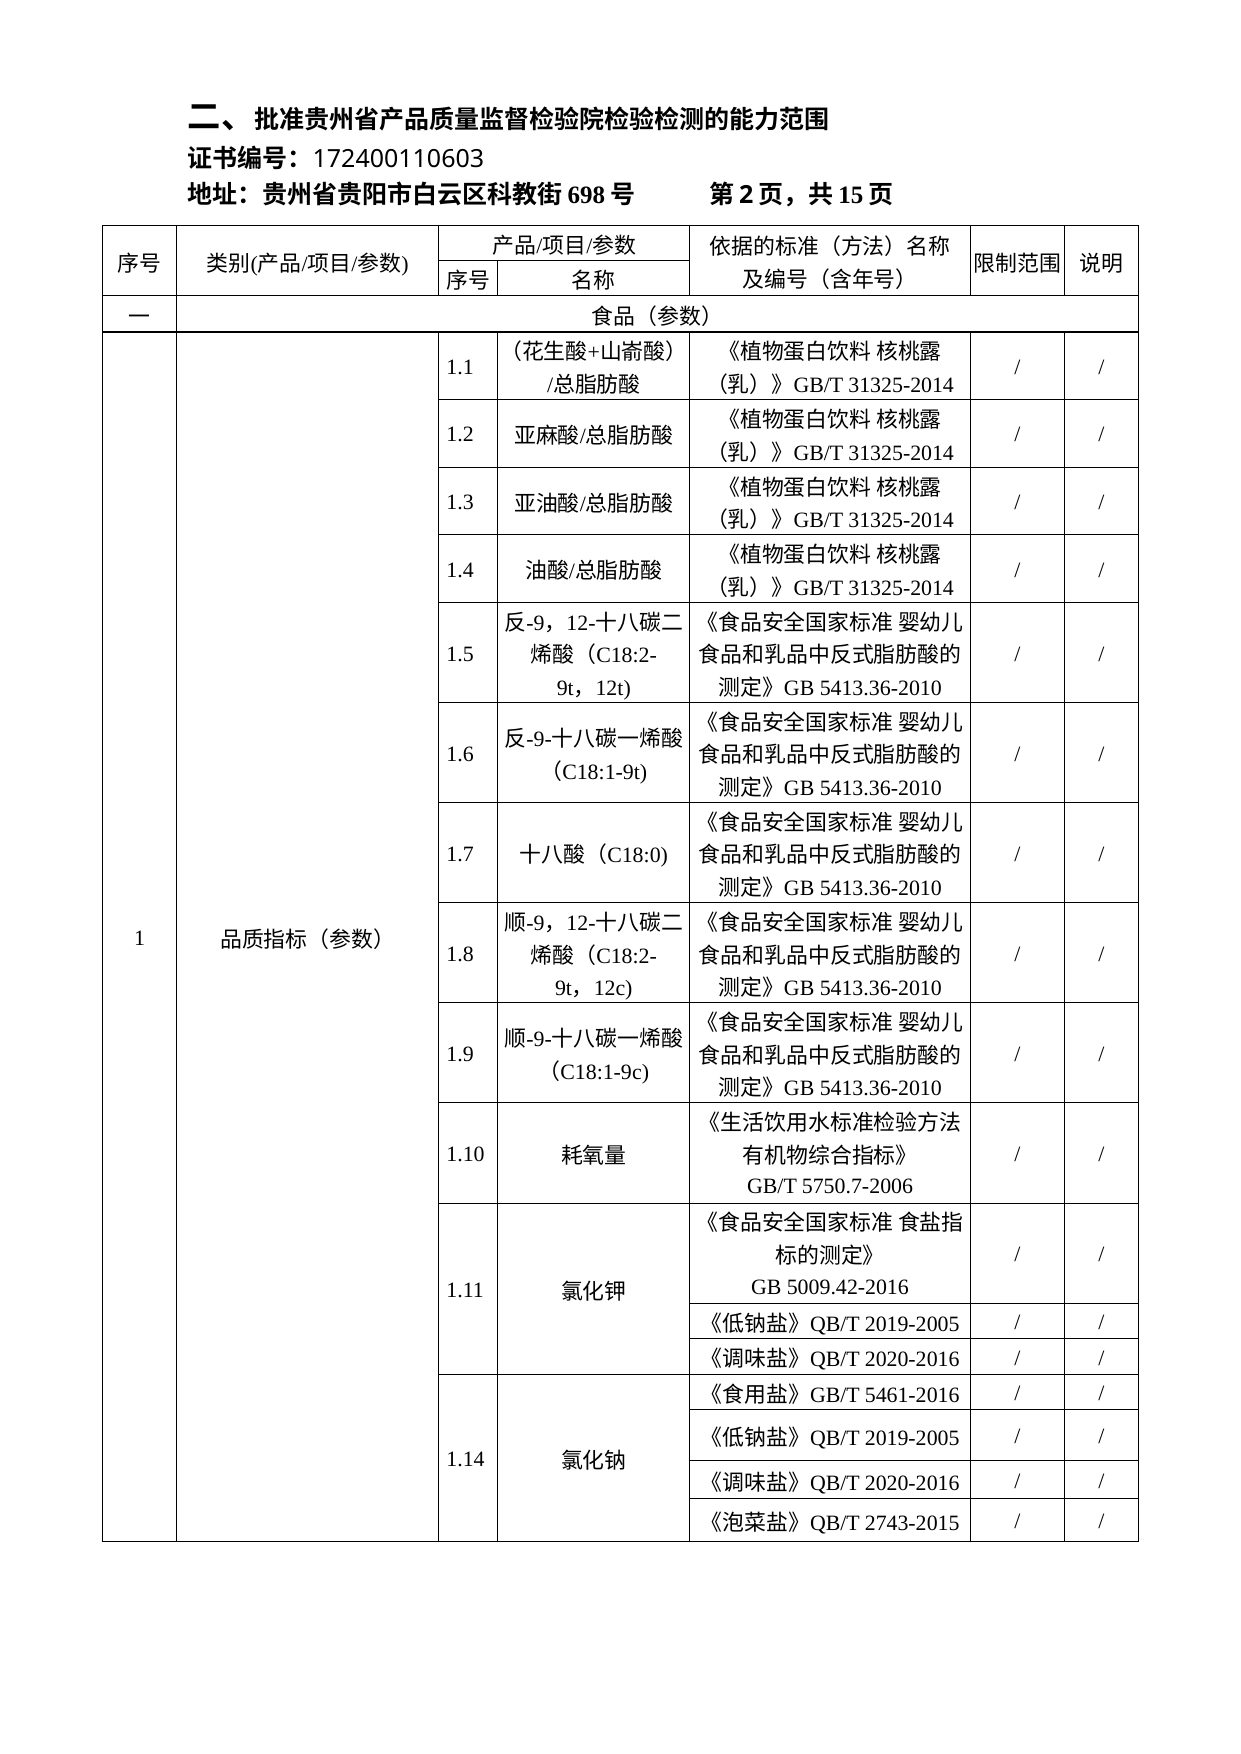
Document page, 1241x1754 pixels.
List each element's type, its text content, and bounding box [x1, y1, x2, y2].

table_cell [439, 703, 497, 802]
table_cell / [971, 1304, 1064, 1338]
table_cell / [971, 535, 1064, 602]
table_cell 《食品安全国家标准 婴幼儿食品和乳品中反式脂肪酸的测定》GB 5413.36-2010 [690, 903, 970, 1002]
table_cell [439, 803, 497, 902]
table_cell / [971, 1461, 1064, 1498]
table_cell / [1065, 1003, 1138, 1102]
table_cell 《调味盐》QB/T 2020-2016 [690, 1339, 970, 1374]
table_cell / [1065, 1410, 1138, 1460]
table_header 类别(产品/项目/参数) [177, 226, 438, 295]
table_cell [439, 1003, 497, 1102]
table_header 依据的标准（方法）名称 及编号（含年号） [690, 226, 970, 295]
table_cell 1 [103, 333, 176, 1541]
table_cell 顺-9，12-十八碳二烯酸（C18:2-9t，12c) [498, 903, 689, 1002]
table_cell 《食品安全国家标准 婴幼儿食品和乳品中反式脂肪酸的测定》GB 5413.36-2010 [690, 703, 970, 802]
table_cell / [1065, 468, 1138, 534]
table_cell 《食品安全国家标准 婴幼儿食品和乳品中反式脂肪酸的测定》GB 5413.36-2010 [690, 803, 970, 902]
table_cell 十八酸（C18:0) [498, 803, 689, 902]
table_cell 油酸/总脂肪酸 [498, 535, 689, 602]
table_cell 《植物蛋白饮料 核桃露（乳）》GB/T 31325-2014 [690, 535, 970, 602]
table_cell / [971, 1499, 1064, 1541]
table_cell [439, 400, 497, 467]
table_cell / [971, 400, 1064, 467]
table_cell / [971, 1103, 1064, 1202]
table_cell / [971, 1204, 1064, 1302]
table_cell 《食品安全国家标准 食盐指标的测定》 GB 5009.42-2016 [690, 1204, 970, 1302]
table_cell [439, 1204, 497, 1374]
table_cell 食品（参数） [177, 296, 1138, 331]
table_cell / [971, 703, 1064, 802]
table_cell 反-9-十八碳一烯酸（C18:1-9t) [498, 703, 689, 802]
table_cell 《食用盐》GB/T 5461-2016 [690, 1375, 970, 1409]
table_cell / [1065, 400, 1138, 467]
table_cell / [1065, 603, 1138, 702]
table_cell 耗氧量 [498, 1103, 689, 1202]
table_cell 《生活饮用水标准检验方法 有机物综合指标》 GB/T 5750.7-2006 [690, 1103, 970, 1202]
table_cell / [971, 903, 1064, 1002]
table_cell （花生酸+山嵛酸）/总脂肪酸 [498, 333, 689, 399]
table_cell 品质指标（参数） [177, 333, 438, 1541]
table_cell / [971, 333, 1064, 399]
table_cell / [1065, 703, 1138, 802]
table_cell 氯化钾 [498, 1204, 689, 1374]
table_cell / [1065, 903, 1138, 1002]
table_cell / [1065, 1461, 1138, 1498]
table_cell 《食品安全国家标准 婴幼儿食品和乳品中反式脂肪酸的测定》GB 5413.36-2010 [690, 603, 970, 702]
table_cell / [971, 603, 1064, 702]
table_cell [439, 333, 497, 399]
table_cell 《泡菜盐》QB/T 2743-2015 [690, 1499, 970, 1541]
table_cell 《低钠盐》QB/T 2019-2005 [690, 1304, 970, 1338]
table_cell / [1065, 1204, 1138, 1302]
table_cell / [1065, 1339, 1138, 1374]
table_cell 《食品安全国家标准 婴幼儿食品和乳品中反式脂肪酸的测定》GB 5413.36-2010 [690, 1003, 970, 1102]
table_header 限制范围 [971, 226, 1064, 295]
table_header 序号 [103, 226, 176, 295]
table_cell / [971, 1339, 1064, 1374]
table_cell 名称 [498, 261, 689, 295]
table_cell 亚油酸/总脂肪酸 [498, 468, 689, 534]
table_cell / [1065, 333, 1138, 399]
table_cell 《植物蛋白饮料 核桃露（乳）》GB/T 31325-2014 [690, 333, 970, 399]
table_cell 《低钠盐》QB/T 2019-2005 [690, 1410, 970, 1460]
table_cell 《植物蛋白饮料 核桃露（乳）》GB/T 31325-2014 [690, 400, 970, 467]
table_cell 一 [103, 296, 176, 331]
table_cell [439, 603, 497, 702]
table_cell 氯化钠 [498, 1375, 689, 1541]
table_cell 序号 [439, 261, 497, 295]
table_cell / [1065, 1103, 1138, 1202]
table_cell [439, 535, 497, 602]
table_cell [439, 1375, 497, 1541]
table_cell 反-9，12-十八碳二烯酸（C18:2-9t，12t) [498, 603, 689, 702]
table_cell / [1065, 535, 1138, 602]
table_cell / [1065, 1499, 1138, 1541]
table_cell [439, 1103, 497, 1202]
table_cell / [971, 1375, 1064, 1409]
table_cell [439, 468, 497, 534]
table_cell / [971, 1003, 1064, 1102]
table_header 说明 [1065, 226, 1138, 295]
table_cell / [1065, 803, 1138, 902]
table_cell / [971, 1410, 1064, 1460]
table_cell / [1065, 1375, 1138, 1409]
table_cell / [1065, 1304, 1138, 1338]
table_cell [439, 903, 497, 1002]
table_cell 《调味盐》QB/T 2020-2016 [690, 1461, 970, 1498]
table_cell 《植物蛋白饮料 核桃露（乳）》GB/T 31325-2014 [690, 468, 970, 534]
table_cell / [971, 803, 1064, 902]
table_cell / [971, 468, 1064, 534]
table_cell 顺-9-十八碳一烯酸（C18:1-9c) [498, 1003, 689, 1102]
table_header 产品/项目/参数 [439, 226, 689, 260]
table_cell 亚麻酸/总脂肪酸 [498, 400, 689, 467]
